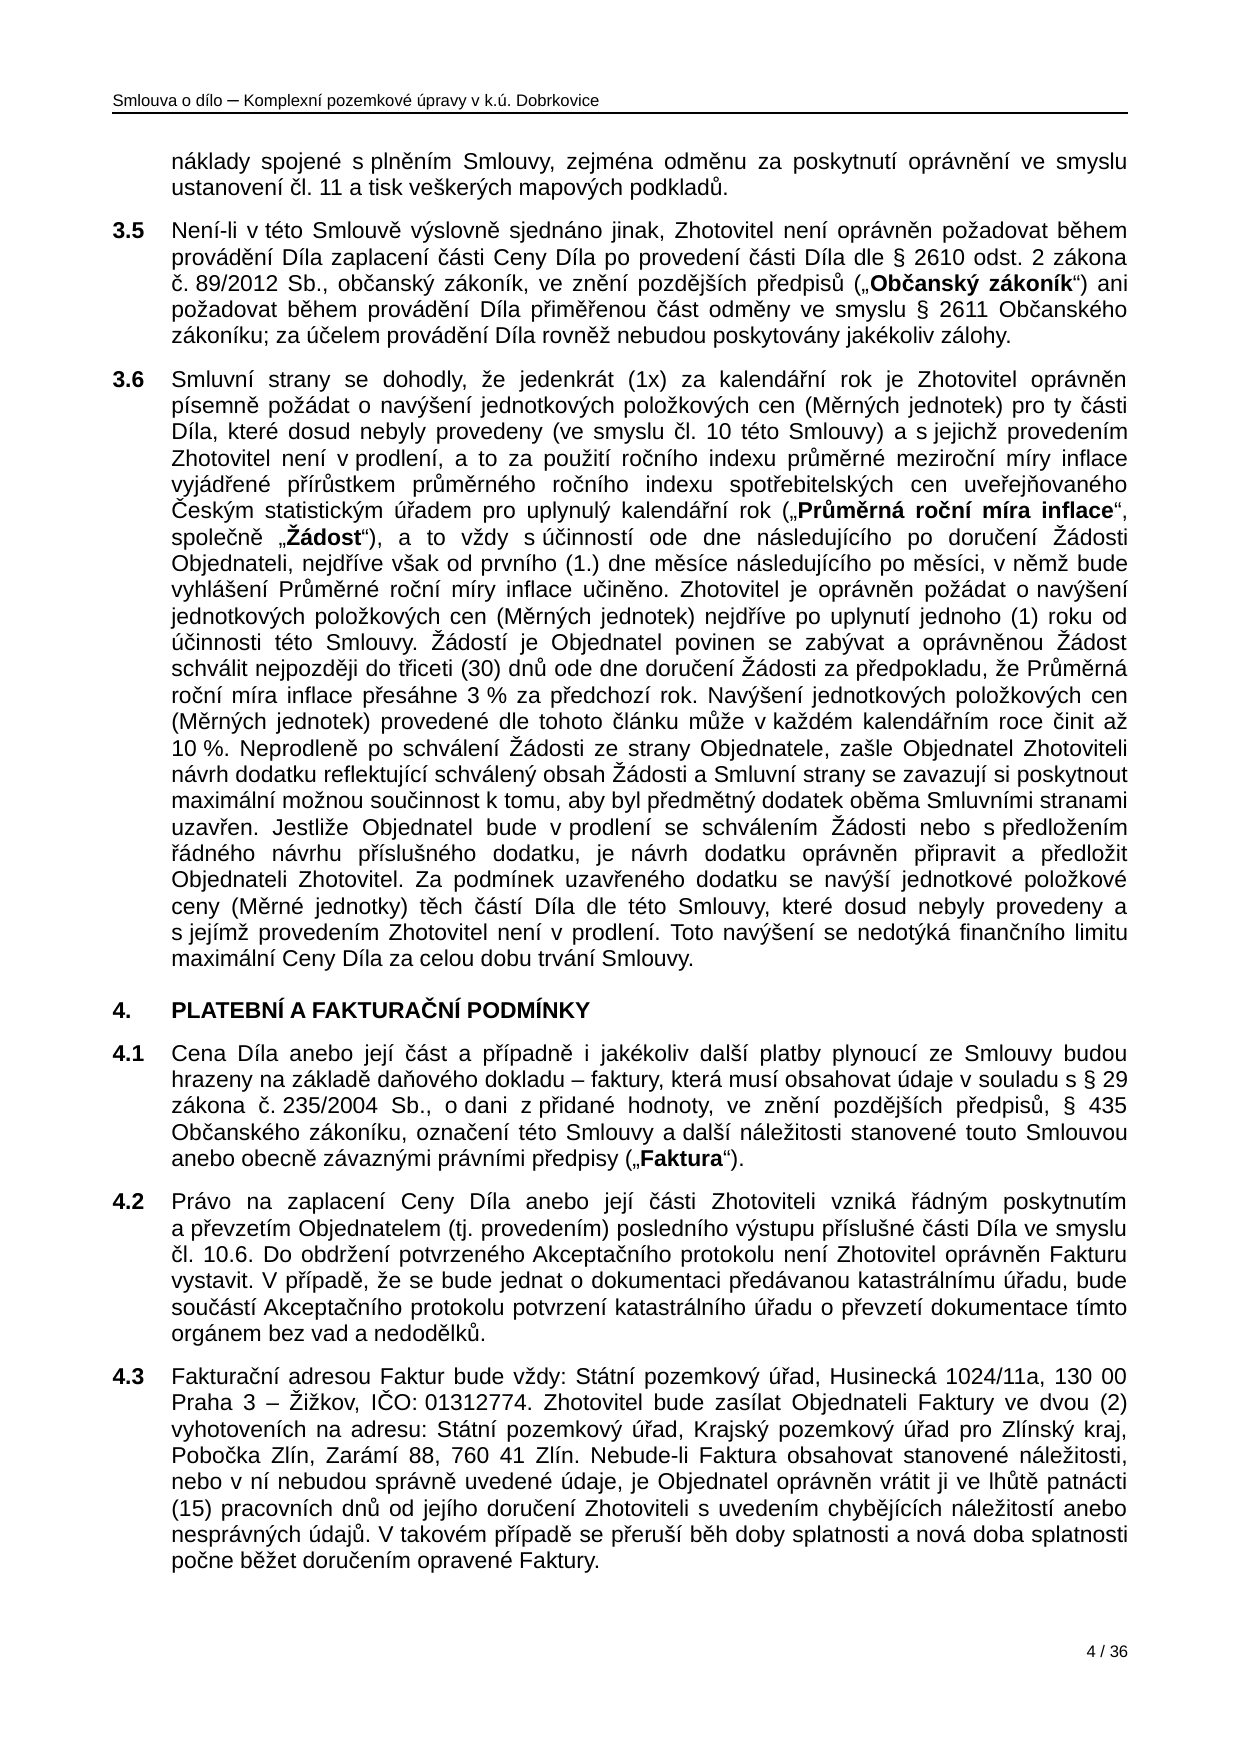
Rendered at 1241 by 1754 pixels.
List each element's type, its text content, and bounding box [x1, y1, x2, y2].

text Právo na zaplacení Ceny Díla anebo její části Zhotoviteli vzniká řádným poskytnutím a převzetím Objednatelem (tj. provedením) posledního výstupu příslušné části Díla ve smyslu čl. 10.6. Do obdržení potvrzeného Akceptačního protokolu není Zhotovitel oprávněn Fakturu vystavit. V případě, že se bude jednat o dokumentaci předávanou katastrálnímu úřadu, bude součástí Akceptačního protokolu potvrzení katastrálního úřadu o převzetí dokumentace tímto orgánem bez vad a nedodělků. [112, 1188, 1128, 1346]
text Cena Díla anebo její část a případně i jakékoliv další platby plynoucí ze Smlouvy budou hrazeny na základě daňového dokladu – faktury, která musí obsahovat údaje v souladu s § 29 zákona č. 235/2004 Sb., o dani z přidané hodnoty, ve znění pozdějších předpisů, § 435 Občanského zákoníku, označení této Smlouvy a další náležitosti stanovené touto Smlouvou anebo obecně závaznými právními předpisy („Faktura“). [112, 1040, 1128, 1171]
text Platební a fakturační podmínky [112, 997, 1128, 1023]
text Není-li v této Smlouvě výslovně sjednáno jinak, Zhotovitel není oprávněn požadovat během provádění Díla zaplacení části Ceny Díla po provedení části Díla dle § 2610 odst. 2 zákona č. 89/2012 Sb., občanský zákoník, ve znění pozdějších předpisů („Občanský zákoník“) ani požadovat během provádění Díla přiměřenou část odměny ve smyslu § 2611 Občanského zákoníku; za účelem provádění Díla rovněž nebudou poskytovány jakékoliv zálohy. [112, 217, 1128, 349]
text Smluvní strany se dohodly, že jedenkrát (1x) za kalendářní rok je Zhotovitel oprávněn písemně požádat o navýšení jednotkových položkových cen (Měrných jednotek) pro ty části Díla, které dosud nebyly provedeny (ve smyslu čl. 10 této Smlouvy) a s jejichž provedením Zhotovitel není v prodlení, a to za použití ročního indexu průměrné meziroční míry inflace vyjádřené přírůstkem průměrného ročního indexu spotřebitelských cen uveřejňovaného Českým statistickým úřadem pro uplynulý kalendářní rok („Průměrná roční míra inflace“, společně „Žádost“), a to vždy s účinností ode dne následujícího po doručení Žádosti Objednateli, nejdříve však od prvního (1.) dne měsíce následujícího po měsíci, v němž bude vyhlášení Průměrné roční míry inflace učiněno. Zhotovitel je oprávněn požádat o navýšení jednotkových položkových cen (Měrných jednotek) nejdříve po uplynutí jednoho (1) roku od účinnosti této Smlouvy. Žádostí je Objednatel povinen se zabývat a oprávněnou Žádost schválit nejpozději do třiceti (30) dnů ode dne doručení Žádosti za předpokladu, že Průměrná roční míra inflace přesáhne 3 % za předchozí rok. Navýšení jednotkových položkových cen (Měrných jednotek) provedené dle tohoto článku může v každém kalendářním roce činit až 10 %. Neprodleně po schválení Žádosti ze strany Objednatele, zašle Objednatel Zhotoviteli návrh dodatku reflektující schválený obsah Žádosti a Smluvní strany se zavazují si poskytnout maximální možnou součinnost k tomu, aby byl předmětný dodatek oběma Smluvními stranami uzavřen. Jestliže Objednatel bude v prodlení se schválením Žádosti nebo s předložením řádného návrhu příslušného dodatku, je návrh dodatku oprávněn připravit a předložit Objednateli Zhotovitel. Za podmínek uzavřeného dodatku se navýší jednotkové položkové ceny (Měrné jednotky) těch částí Díla dle této Smlouvy, které dosud nebyly provedeny a s jejímž provedením Zhotovitel není v prodlení. Toto navýšení se nedotýká finančního limitu maximální Ceny Díla za celou dobu trvání Smlouvy. [112, 366, 1128, 972]
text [112, 148, 1128, 200]
text Fakturační adresou Faktur bude vždy: Státní pozemkový úřad, Husinecká 1024/11a, 130 00 Praha 3 – Žižkov, IČO: 01312774. Zhotovitel bude zasílat Objednateli Faktury ve dvou (2) vyhotoveních na adresu: Státní pozemkový úřad, Krajský pozemkový úřad pro Zlínský kraj, Pobočka Zlín, Zarámí 88, 760 41 Zlín. Nebude-li Faktura obsahovat stanovené náležitosti, nebo v ní nebudou správně uvedené údaje, je Objednatel oprávněn vrátit ji ve lhůtě patnácti (15) pracovních dnů od jejího doručení Zhotoviteli s uvedením chybějících náležitostí anebo nesprávných údajů. V takovém případě se přeruší běh doby splatnosti a nová doba splatnosti počne běžet doručením opravené Faktury. [112, 1363, 1128, 1574]
